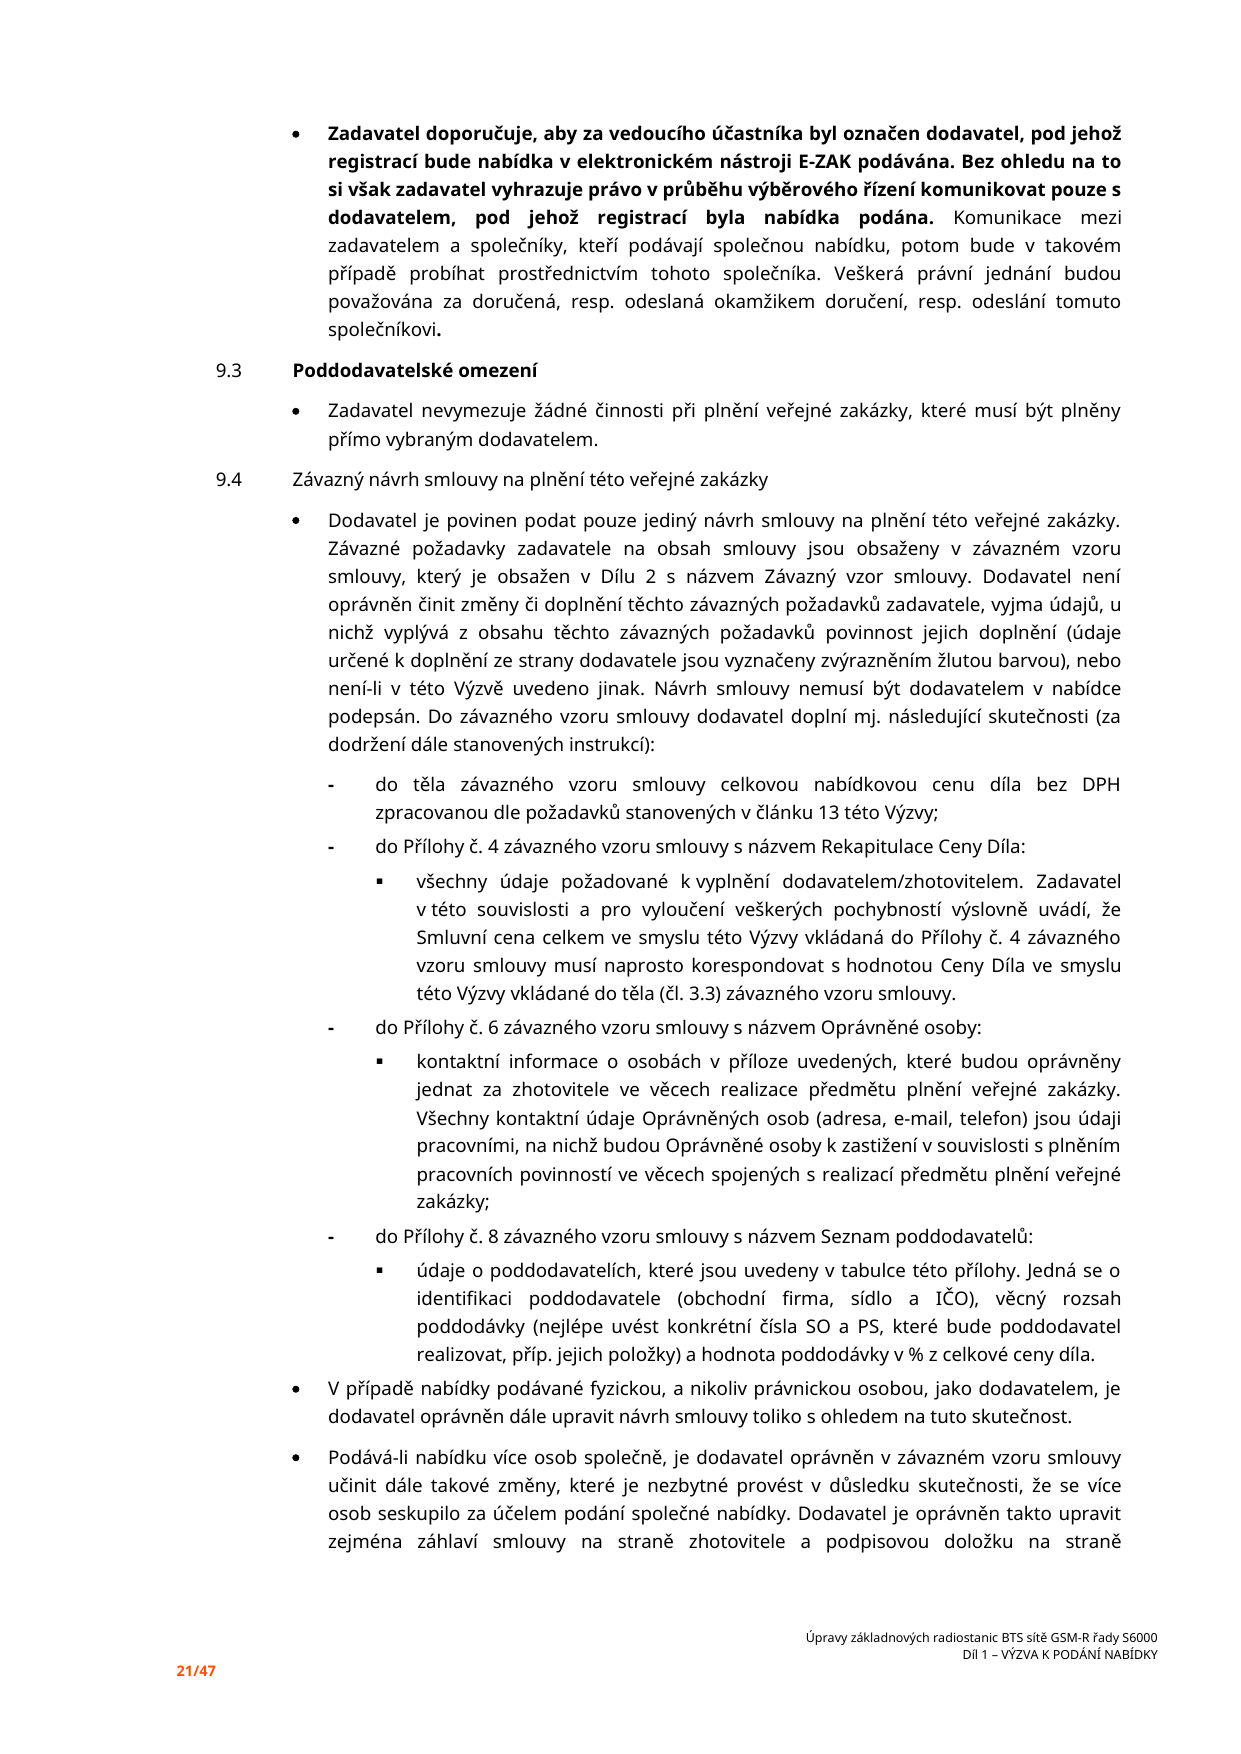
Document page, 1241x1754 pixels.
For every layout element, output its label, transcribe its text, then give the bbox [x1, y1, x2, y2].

text údaje o poddodavatelích, které jsou uvedeny v tabulce této přílohy. Jedná se o identifikaci poddodavatele (obchodní firma, sídlo a IČO), věcný rozsah poddodávky (nejlépe uvést konkrétní čísla SO a PS, které bude poddodavatel realizovat, příp. jejich položky) a hodnota poddodávky v % z celkové ceny díla. [375, 1257, 1122, 1367]
text Poddodavatelské omezení [216, 357, 1122, 383]
text do těla závazného vzoru smlouvy celkovou nabídkovou cenu díla bez DPH zpracovanou dle požadavků stanovených v článku 13 této Výzvy; [328, 772, 1122, 825]
text V případě nabídky podávané fyzickou, a nikoliv právnickou osobou, jako dodavatelem, je dodavatel oprávněn dále upravit návrh smlouvy toliko s ohledem na tuto skutečnost. [292, 1376, 1122, 1429]
text Zadavatel nevymezuje žádné činnosti při plnění veřejné zakázky, které musí být plněny přímo vybraným dodavatelem. [292, 398, 1122, 451]
text Dodavatel je povinen podat pouze jediný návrh smlouvy na plnění této veřejné zakázky. Závazné požadavky zadavatele na obsah smlouvy jsou obsaženy v závazném vzoru smlouvy, který je obsažen v Dílu 2 s názvem Závazný vzor smlouvy. Dodavatel není oprávněn činit změny či doplnění těchto závazných požadavků zadavatele, vyjma údajů, u nichž vyplývá z obsahu těchto závazných požadavků povinnost jejich doplnění (údaje určené k doplnění ze strany dodavatele jsou vyznačeny zvýrazněním žlutou barvou), nebo není-li v této Výzvě uvedeno jinak. Návrh smlouvy nemusí být dodavatelem v nabídce podepsán. Do závazného vzoru smlouvy dodavatel doplní mj. následující skutečnosti (za dodržení dále stanovených instrukcí): [292, 507, 1122, 757]
text Závazný návrh smlouvy na plnění této veřejné zakázky [216, 466, 1122, 492]
text do Přílohy č. 4 závazného vzoru smlouvy s názvem Rekapitulace Ceny Díla: [328, 834, 1122, 859]
text do Přílohy č. 8 závazného vzoru smlouvy s názvem Seznam poddodavatelů: [328, 1223, 1122, 1249]
text do Přílohy č. 6 závazného vzoru smlouvy s názvem Oprávněné osoby: [328, 1014, 1122, 1040]
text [292, 1444, 1122, 1554]
text všechny údaje požadované k vyplnění dodavatelem/zhotovitelem. Zadavatel v této souvislosti a pro vyloučení veškerých pochybností výslovně uvádí, že Smluvní cena celkem ve smyslu této Výzvy vkládaná do Přílohy č. 4 závazného vzoru smlouvy musí naprosto korespondovat s hodnotou Ceny Díla ve smyslu této Výzvy vkládané do těla (čl. 3.3) závazného vzoru smlouvy. [375, 868, 1122, 1006]
text kontaktní informace o osobách v příloze uvedených, které budou oprávněny jednat za zhotovitele ve věcech realizace předmětu plnění veřejné zakázky. Všechny kontaktní údaje Oprávněných osob (adresa, e-mail, telefon) jsou údaji pracovními, na nichž budou Oprávněné osoby k zastižení v souvislosti s plněním pracovních povinností ve věcech spojených s realizací předmětu plnění veřejné zakázky; [375, 1049, 1122, 1214]
text Zadavatel doporučuje, aby za vedoucího účastníka byl označen dodavatel, pod jehož registrací bude nabídka v elektronickém nástroji E-ZAK podávána. Bez ohledu na to si však zadavatel vyhrazuje právo v průběhu výběrového řízení komunikovat pouze s dodavatelem, pod jehož registrací byla nabídka podána. Komunikace mezi zadavatelem a společníky, kteří podávají společnou nabídku, potom bude v takovém případě probíhat prostřednictvím tohoto společníka. Veškerá právní jednání budou považována za doručená, resp. odeslaná okamžikem doručení, resp. odeslání tomuto společníkovi. [292, 121, 1122, 342]
